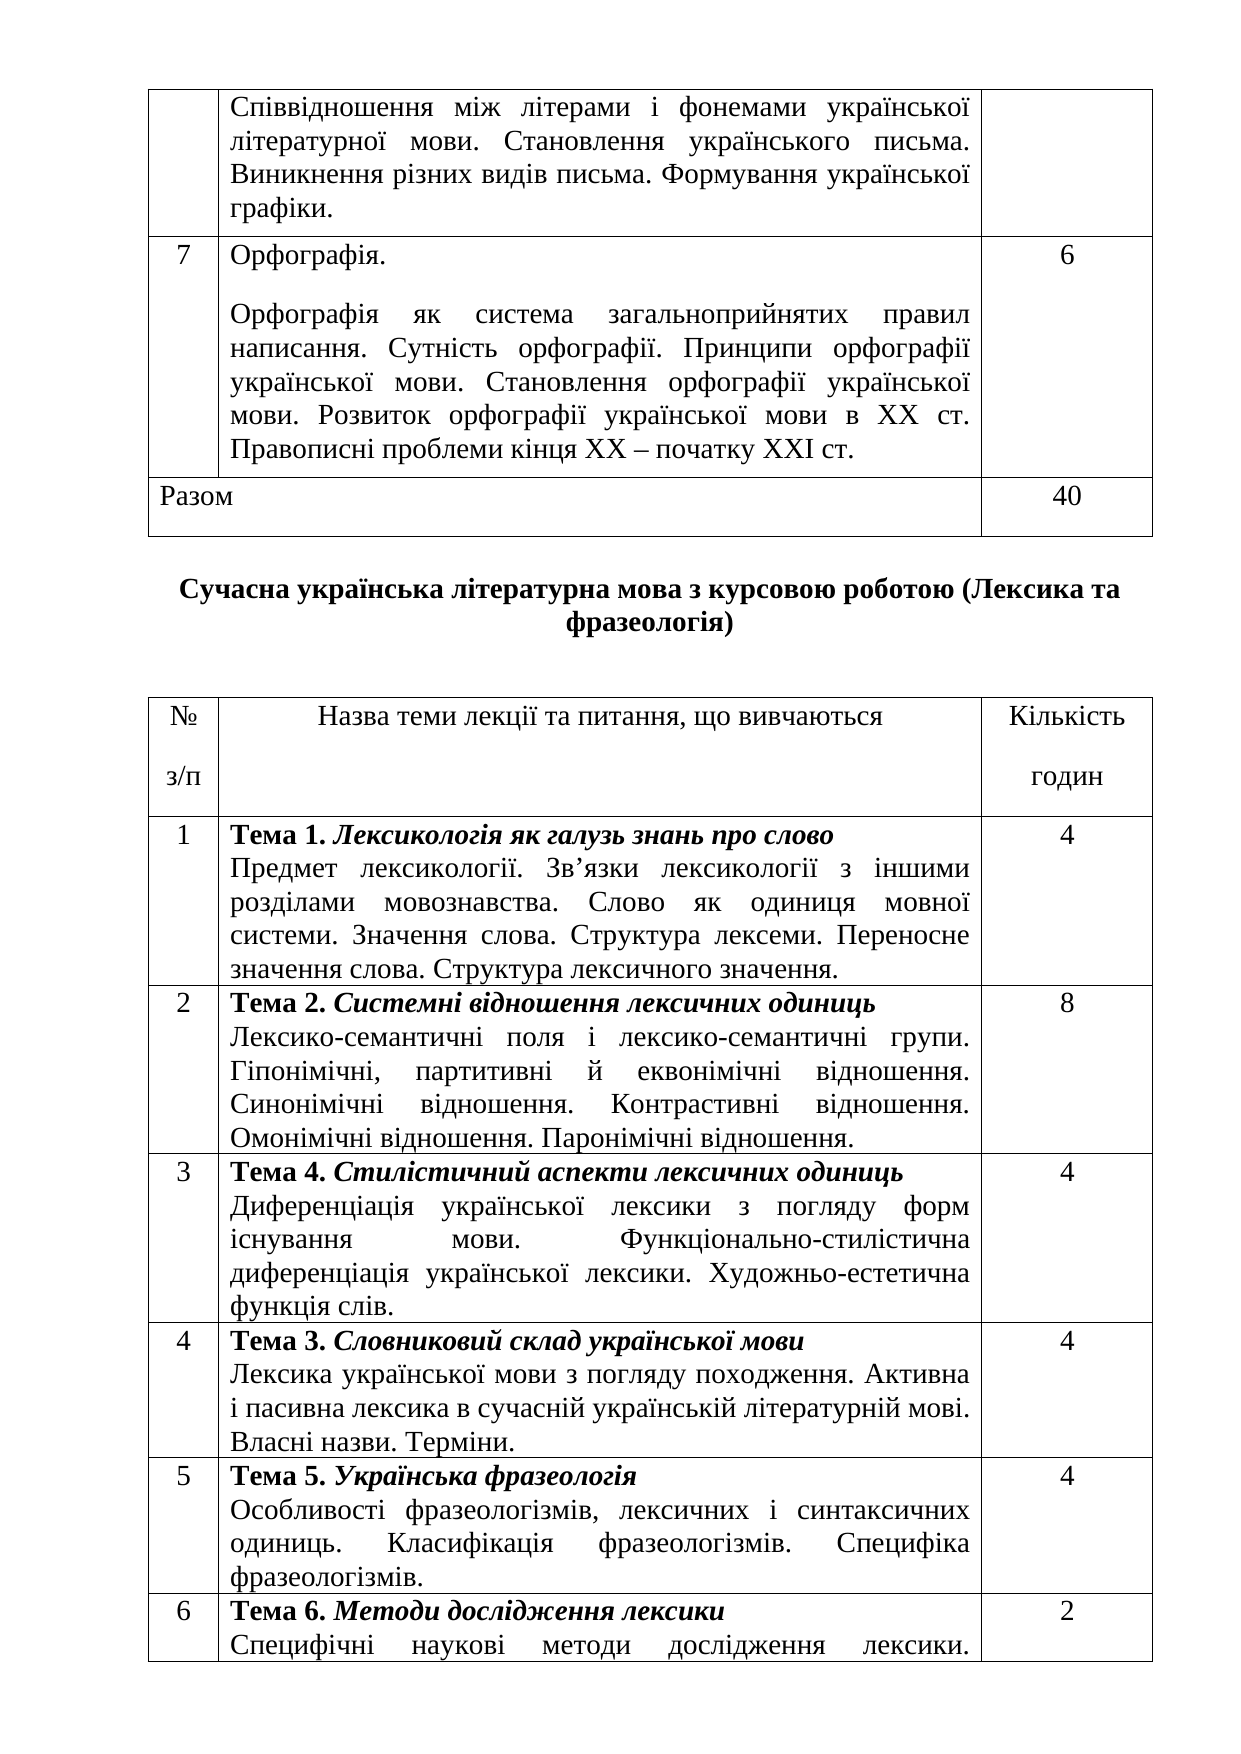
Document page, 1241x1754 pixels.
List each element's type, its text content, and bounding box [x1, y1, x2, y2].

table_cell 1 [149, 817, 218, 984]
table_cell 4 [149, 1323, 218, 1457]
table_cell Тема 1. Лексикологія як галузь знань про слово Предмет лексикології. Зв’язки лексикології з іншими розділами мовознавства. Слово як одиниця мовної системи. Значення слова. Структура лексеми. Переносне значення слова. Структура лексичного значення. [219, 817, 981, 984]
table_cell Тема 4. Стилістичний аспекти лексичних одиниць Диференціація української лексики з погляду форм існування мови. Функціонально-стилістична диференціація української лексики. Художньо-естетична функція слів. [219, 1154, 981, 1322]
table_cell 2 [982, 1594, 1152, 1661]
table_header Кількість годин [982, 698, 1152, 816]
table_cell 4 [982, 1458, 1152, 1592]
table_cell 4 [982, 1154, 1152, 1322]
table_cell 4 [982, 1323, 1152, 1457]
table_cell 3 [149, 1154, 218, 1322]
table_header Назва теми лекції та питання, що вивчаються [219, 698, 981, 816]
table_cell Тема 5. Українська фразеологія Особливості фразеологізмів, лексичних і синтаксичних одиниць. Класифікація фразеологізмів. Специфіка фразеологізмів. [219, 1458, 981, 1592]
table_cell Тема 3. Словниковий склад української мови Лексика української мови з погляду походження. Активна і пасивна лексика в сучасній українській літературній мові. Власні назви. Терміни. [219, 1323, 981, 1457]
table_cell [219, 90, 981, 236]
table_cell 7 [149, 237, 218, 477]
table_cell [219, 1594, 981, 1661]
table_cell 6 [149, 90, 218, 236]
text Сучасна українська літературна мова з курсовою роботою (Лексика та фразеологія) [148, 571, 1152, 638]
table_cell 6 [982, 90, 1152, 236]
table_cell 4 [982, 817, 1152, 984]
table_cell Разом [149, 478, 981, 536]
table_cell 6 [982, 237, 1152, 477]
table_cell 6 [149, 1594, 218, 1661]
table_cell Тема 2. Системні відношення лексичних одиниць Лексико-семантичні поля і лексико-семантичні групи. Гіпонімічні, партитивні й еквонімічні відношення. Синонімічні відношення. Контрастивні відношення. Омонімічні відношення. Паронімічні відношення. [219, 986, 981, 1153]
table_cell 5 [149, 1458, 218, 1592]
table_cell 40 [982, 478, 1152, 536]
table_header № з/п [149, 698, 218, 816]
table_cell 8 [982, 986, 1152, 1153]
table_cell Орфографія. Орфографія як система загальноприйнятих правил написання. Сутність орфографії. Принципи орфографії української мови. Становлення орфографії української мови. Розвиток орфографії української мови в ХХ ст. Правописні проблеми кінця ХХ – початку ХХІ ст. [219, 237, 981, 477]
table_cell 2 [149, 986, 218, 1153]
